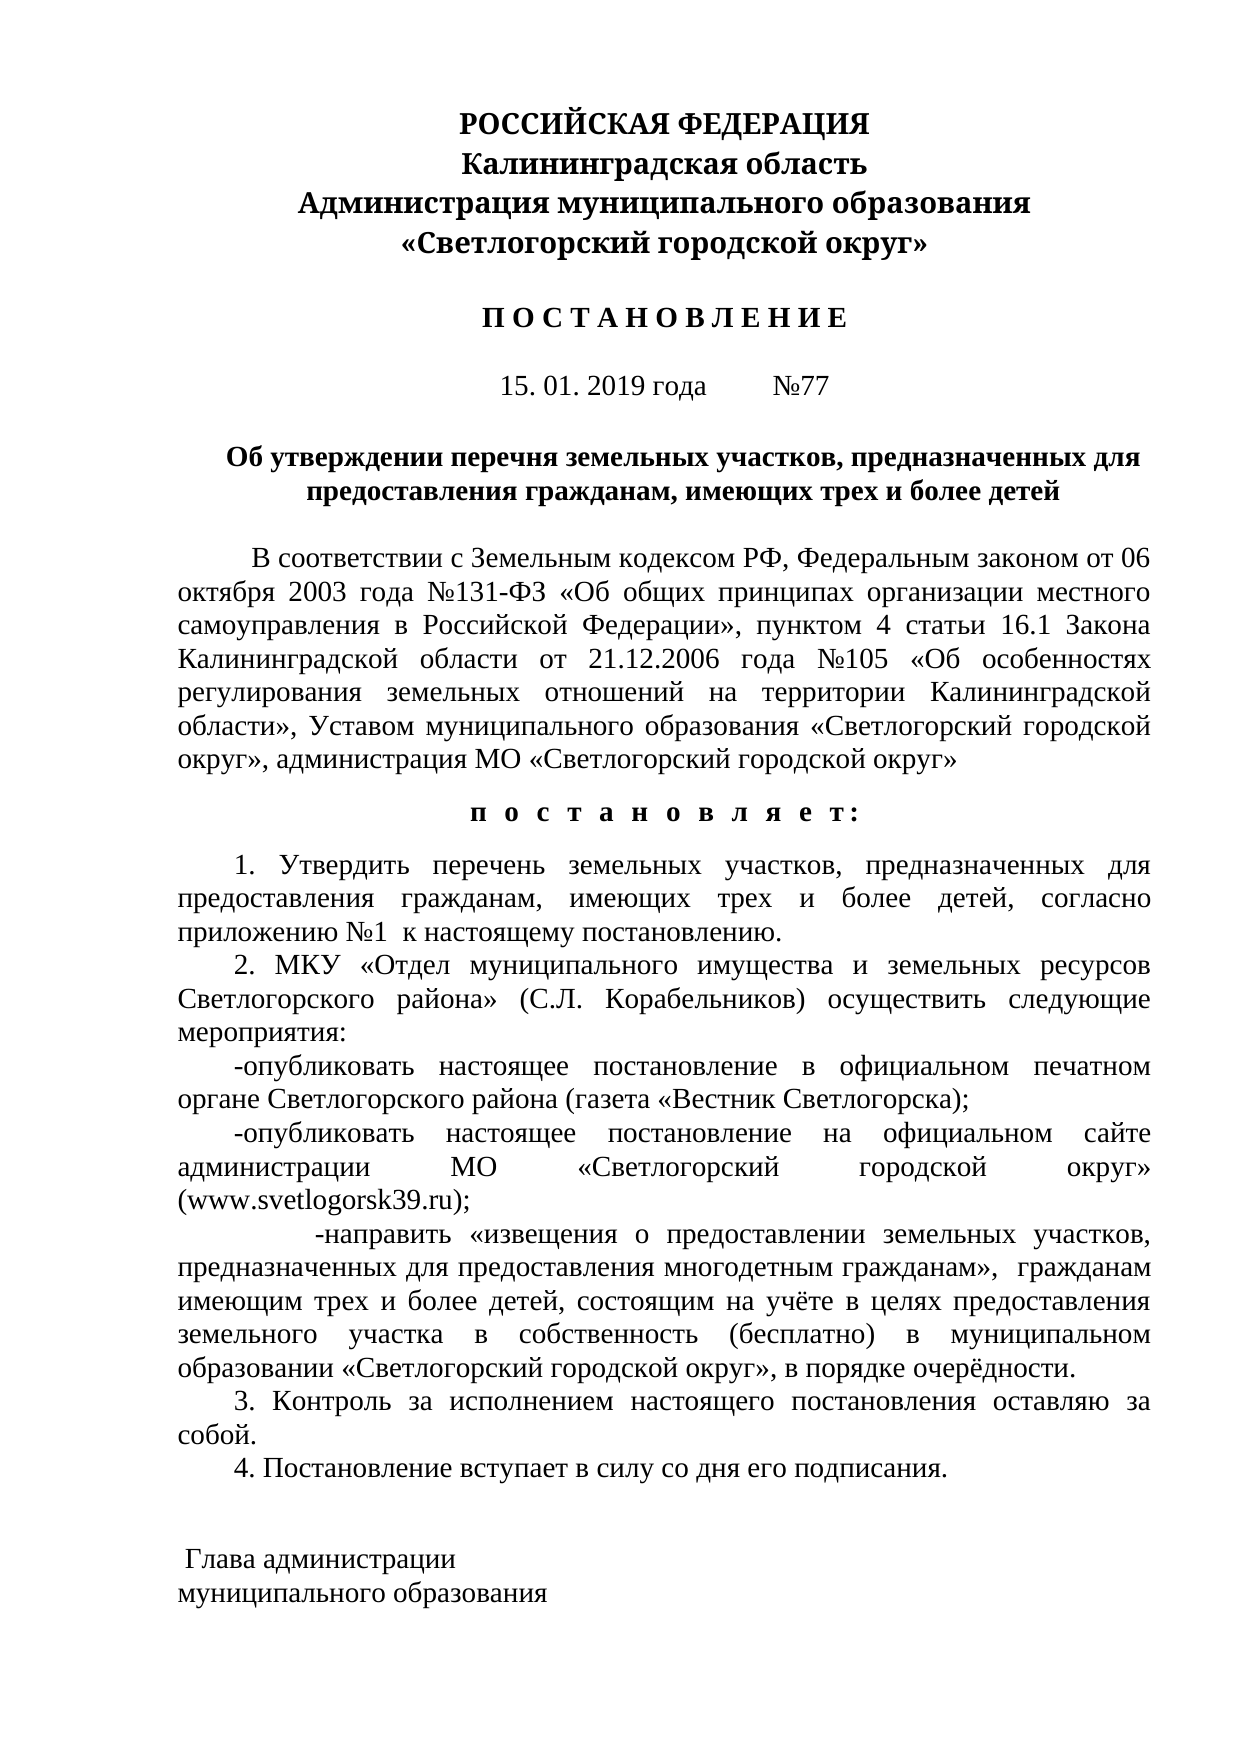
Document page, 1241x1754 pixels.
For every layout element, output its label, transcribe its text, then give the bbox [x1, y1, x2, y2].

text 1. Утвердить перечень земельных участков, предназначенных для предоставления гражданам, имеющих трех и более детей, согласно приложению №1 к настоящему постановлению. [177, 847, 1152, 947]
text Администрация муниципального образования «Светлогорский городской округ» [177, 183, 1152, 262]
text 15. 01. 2019 года №77 [177, 368, 1152, 401]
text 3. Контроль за исполнением настоящего постановления оставляю за собой. [177, 1383, 1152, 1451]
text -направить «извещения о предоставлении земельных участков, предназначенных для предоставления многодетным гражданам», гражданам имеющим трех и более детей, состоящим на учёте в целях предоставления земельного участка в собственность (бесплатно) в муниципальном образовании «Светлогорский городской округ», в порядке очерёдности. [177, 1216, 1152, 1383]
text П О С Т А Н О В Л Е Н И Е [177, 301, 1152, 334]
text Об утверждении перечня земельных участков, предназначенных для предоставления гражданам, имеющих трех и более детей [215, 439, 1152, 507]
text Глава администрации [177, 1542, 1152, 1575]
text -опубликовать настоящее постановление в официальном печатном органе Светлогорского района (газета «Вестник Светлогорска); [177, 1048, 1152, 1115]
text п о с т а н о в л я е т: [177, 794, 1152, 828]
text 4. Постановление вступает в силу со дня его подписания. [177, 1451, 1152, 1484]
text Калининградская область [177, 143, 1152, 183]
text 2. МКУ «Отдел муниципального имущества и земельных ресурсов Светлогорского района» (С.Л. Корабельников) осуществить следующие мероприятия: [177, 947, 1152, 1048]
text муниципального образования [177, 1575, 1152, 1609]
text РОССИЙСКАЯ ФЕДЕРАЦИЯ [177, 103, 1152, 143]
text -опубликовать настоящее постановление на официальном сайте администрации МО «Светлогорский городской округ» (www.svetlogorsk39.ru); [177, 1115, 1152, 1216]
text В соответствии с Земельным кодексом РФ, Федеральным законом от 06 октября 2003 года №131-ФЗ «Об общих принципах организации местного самоуправления в Российской Федерации», пунктом 4 статьи 16.1 Закона Калининградской области от 21.12.2006 года №105 «Об особенностях регулирования земельных отношений на территории Калининградской области», Уставом муниципального образования «Светлогорский городской округ», администрация МО «Светлогорский городской округ» [177, 540, 1152, 775]
